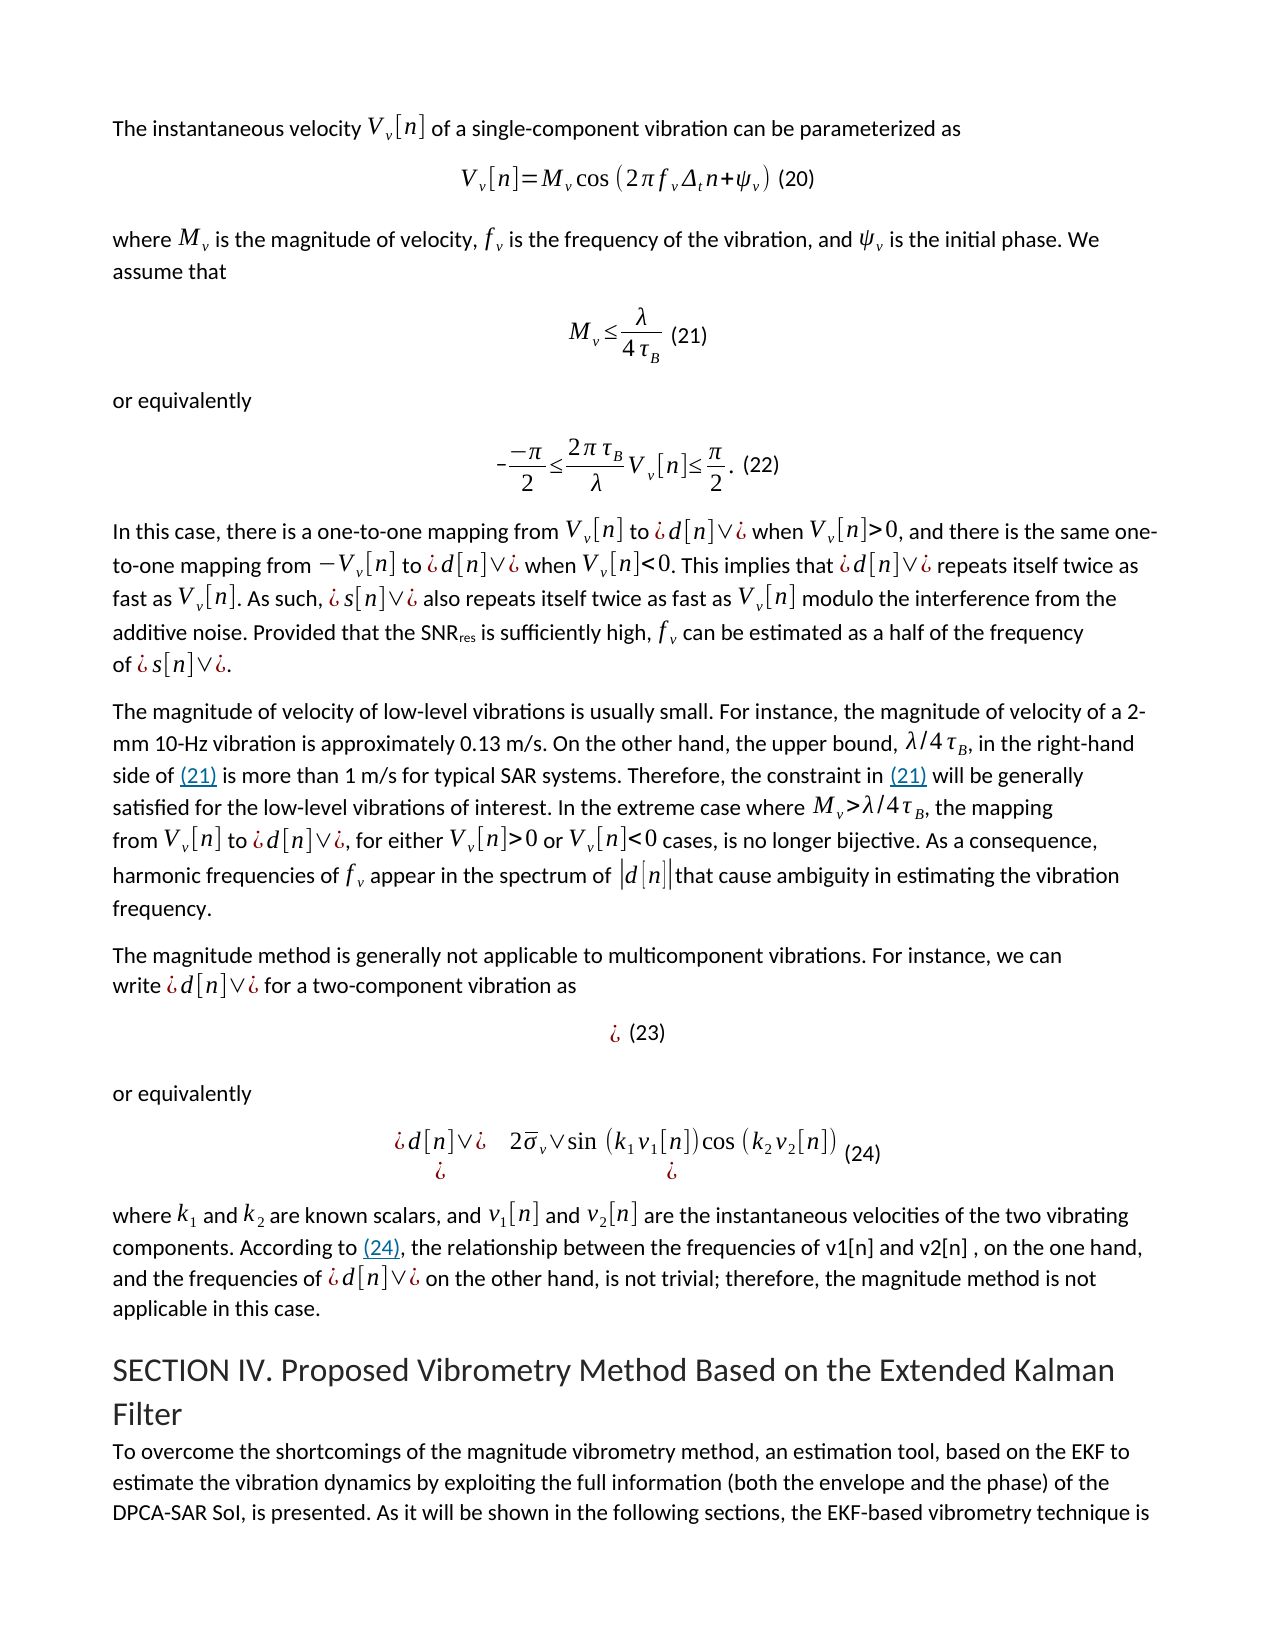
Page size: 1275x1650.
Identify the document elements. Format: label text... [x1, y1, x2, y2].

subtitle SECTION IV. Proposed Vibrometry Method Based on the Extended Kalman Filter [112, 1349, 1162, 1434]
text or equivalently [112, 1079, 1162, 1107]
text (23) [112, 1018, 1162, 1059]
text (20) [112, 163, 1162, 203]
text The magnitude method is generally not applicable to multicomponent vibrations. For instance, we can write for a two-component vibration as [112, 941, 1162, 1000]
text where is the magnitude of velocity, is the frequency of the vibration, and is the initial phase. We assume that [112, 223, 1162, 285]
text The instantaneous velocity of a single-component vibration can be parameterized as [112, 112, 1162, 144]
text In this case, there is a one-to-one mapping from to when , and there is the same one-to-one mapping from to when . This implies that repeats itself twice as fast as . As such, also repeats itself twice as fast as modulo the interference from the additive noise. Provided that the SNRres is sufficiently high, can be estimated as a half of the frequency of . [112, 516, 1162, 678]
text The magnitude of velocity of low-level vibrations is usually small. For instance, the magnitude of velocity of a 2-mm 10-Hz vibration is approximately 0.13 m/s. On the other hand, the upper bound, , in the right-hand side of (21) is more than 1 m/s for typical SAR systems. Therefore, the constraint in (21) will be generally satisfied for the low-level vibrations of interest. In the extreme case where , the mapping from to , for either or cases, is no longer bijective. As a consequence, harmonic frequencies of appear in the spectrum of that cause ambiguity in estimating the vibration frequency. [112, 697, 1162, 922]
text or equivalently [112, 386, 1162, 414]
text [112, 1437, 1162, 1526]
text (24) [112, 1126, 1162, 1180]
text − (22) [112, 433, 1162, 496]
text (21) [112, 304, 1162, 366]
text where and are known scalars, and and are the instantaneous velocities of the two vibrating components. According to (24), the relationship between the frequencies of v1[n] and v2[n] , on the one hand, and the frequencies of on the other hand, is not trivial; therefore, the magnitude method is not applicable in this case. [112, 1200, 1162, 1322]
